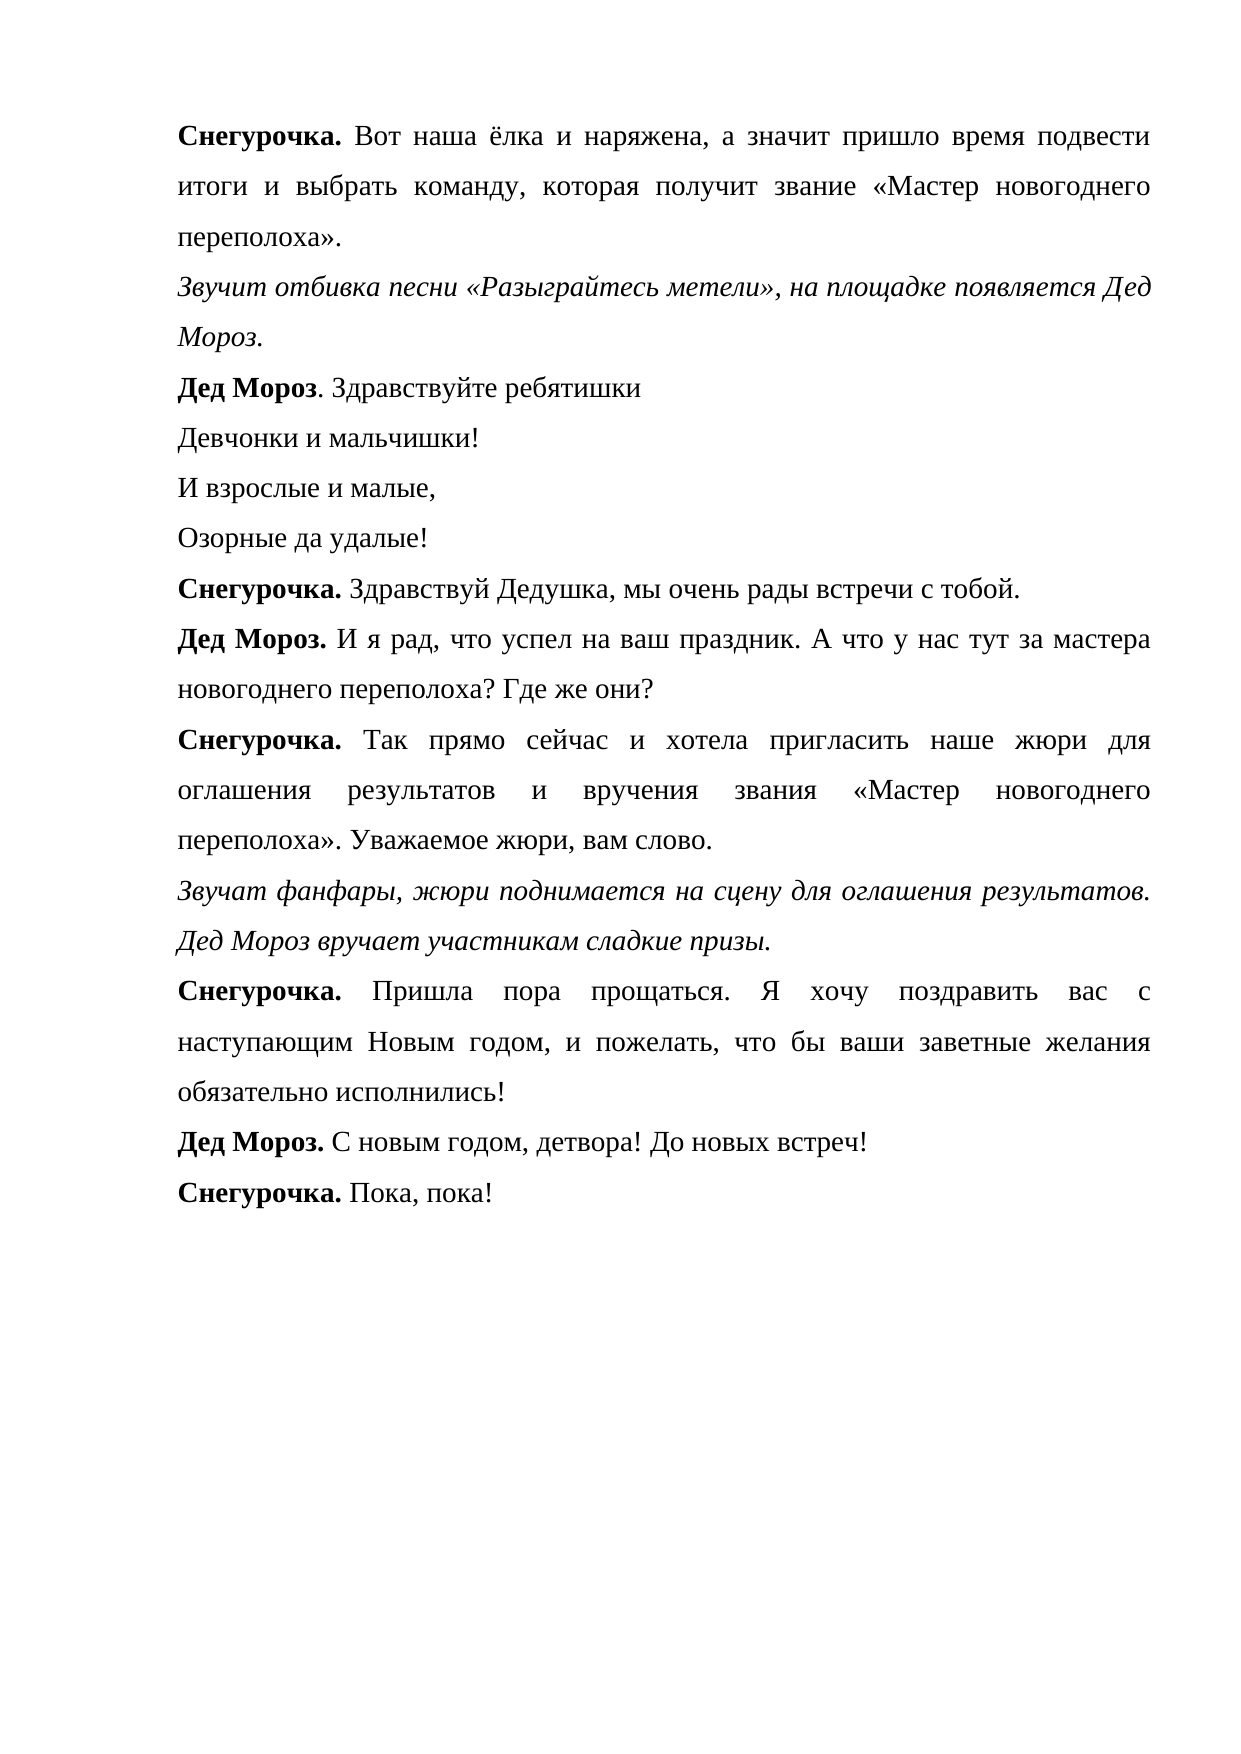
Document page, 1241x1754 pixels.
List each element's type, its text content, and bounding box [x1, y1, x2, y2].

text Снегурочка. Пришла пора прощаться. Я хочу поздравить вас с наступающим Новым годом, и пожелать, что бы ваши заветные желания обязательно исполнились! [177, 973, 1152, 1108]
text Снегурочка. Здравствуй Дедушка, мы очень рады встречи с тобой. [177, 571, 1152, 604]
text И взрослые и малые, [177, 470, 1152, 504]
text Дед Мороз. И я рад, что успел на ваш праздник. А что у нас тут за мастера новогоднего переполоха? Где же они? [177, 621, 1152, 705]
text Звучит отбивка песни «Разыграйтесь метели», на площадке появляется Дед Мороз. [177, 269, 1152, 353]
text Девчонки и мальчишки! [177, 420, 1152, 453]
text Звучат фанфары, жюри поднимается на сцену для оглашения результатов. Дед Мороз вручает участникам сладкие призы. [177, 873, 1152, 957]
text Снегурочка. Вот наша ёлка и наряжена, а значит пришло время подвести итоги и выбрать команду, которая получит звание «Мастер новогоднего переполоха». [177, 118, 1152, 252]
text Дед Мороз. С новым годом, детвора! До новых встреч! [177, 1124, 1152, 1158]
text Снегурочка. Так прямо сейчас и хотела пригласить наше жюри для оглашения результатов и вручения звания «Мастер новогоднего переполоха». Уважаемое жюри, вам слово. [177, 722, 1152, 856]
text Снегурочка. Пока, пока! [177, 1175, 1152, 1208]
text Озорные да удалые! [177, 521, 1152, 554]
text Дед Мороз. Здравствуйте ребятишки [177, 370, 1152, 403]
